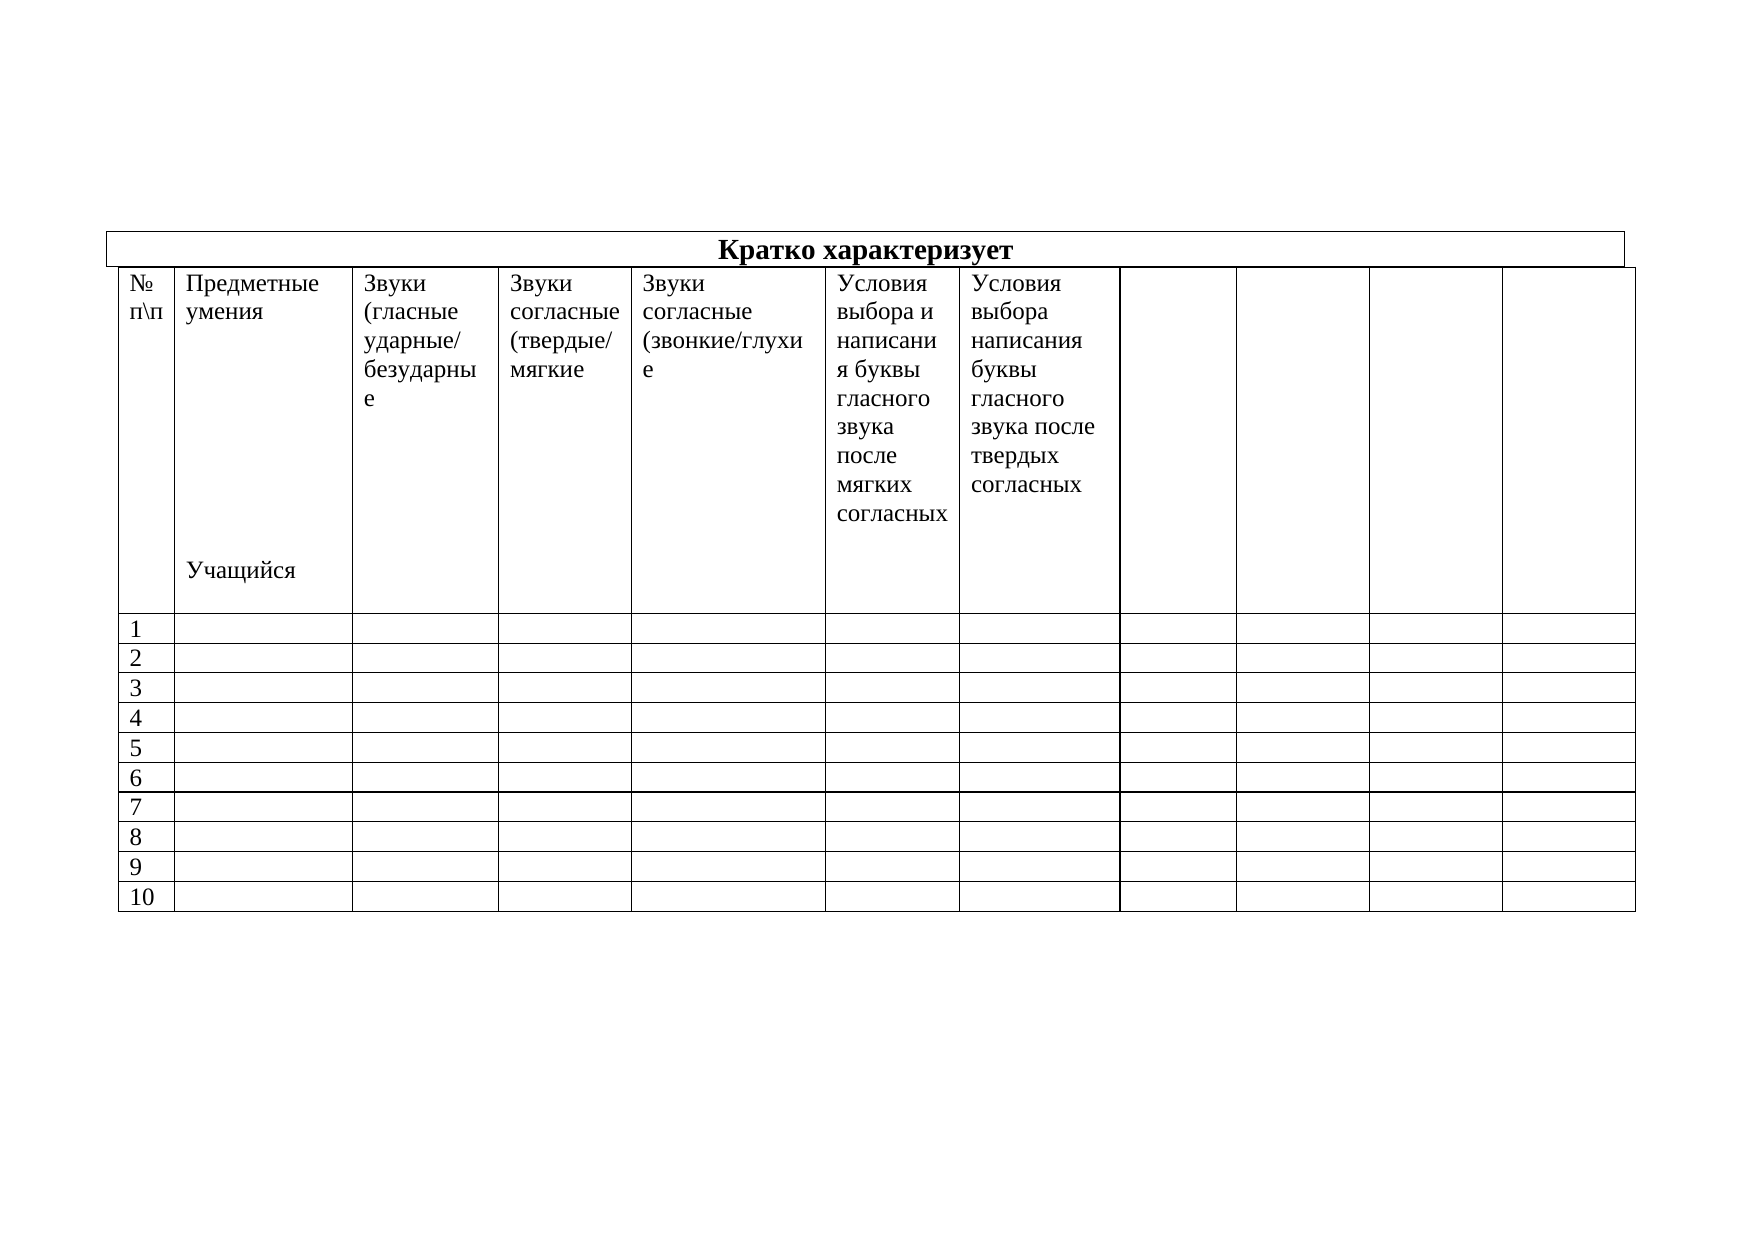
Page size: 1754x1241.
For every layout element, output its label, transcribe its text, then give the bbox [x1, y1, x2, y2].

table_cell [1121, 882, 1236, 911]
table_cell [632, 822, 825, 851]
table_cell [353, 673, 498, 702]
table_cell [1503, 644, 1635, 672]
table_cell [1237, 733, 1369, 762]
table_cell [353, 614, 498, 642]
table_cell [1121, 703, 1236, 732]
table_cell [632, 882, 825, 911]
table_cell [960, 703, 1119, 732]
table_cell [1370, 793, 1502, 821]
table_cell [353, 882, 498, 911]
table_cell [1503, 703, 1635, 732]
table_cell [826, 733, 959, 762]
table_header [1121, 268, 1236, 613]
table_cell [1503, 733, 1635, 762]
table_cell [499, 673, 631, 702]
table_cell [175, 673, 352, 702]
table_cell [1503, 793, 1635, 821]
table_cell [499, 793, 631, 821]
table_cell [826, 763, 959, 791]
table_header Звуки (гласные ударные/ безударные [353, 268, 498, 613]
table_cell [353, 733, 498, 762]
table_cell [353, 644, 498, 672]
table_cell [632, 614, 825, 642]
table_cell [632, 733, 825, 762]
table_cell [175, 852, 352, 881]
table_header Условия выбора и написания буквы гласного звука после мягких согласных [826, 268, 959, 613]
table_cell [632, 852, 825, 881]
table_cell [1237, 852, 1369, 881]
table_cell [175, 822, 352, 851]
table_cell [1237, 763, 1369, 791]
table_cell [1503, 763, 1635, 791]
table_cell [960, 882, 1119, 911]
table_cell [499, 733, 631, 762]
table_cell [1121, 673, 1236, 702]
table_cell [1370, 703, 1502, 732]
table_cell [1237, 703, 1369, 732]
table_cell [1503, 852, 1635, 881]
table_cell [1121, 793, 1236, 821]
table_cell [826, 673, 959, 702]
table_cell [960, 614, 1119, 642]
table_cell [353, 822, 498, 851]
table_cell [499, 822, 631, 851]
table_cell [1503, 882, 1635, 911]
table_cell [826, 614, 959, 642]
table_cell [1121, 852, 1236, 881]
table_cell [1121, 822, 1236, 851]
table_header Предметные умения Учащийся [175, 268, 352, 613]
table_cell [960, 852, 1119, 881]
table_cell [1370, 852, 1502, 881]
table_cell [1237, 793, 1369, 821]
table_cell [1503, 822, 1635, 851]
table_cell [1237, 822, 1369, 851]
table_cell [175, 614, 352, 642]
table_cell [1121, 763, 1236, 791]
table_cell 4 [119, 703, 174, 732]
table_cell [499, 882, 631, 911]
table_cell [499, 852, 631, 881]
table_cell [826, 882, 959, 911]
table_cell [175, 733, 352, 762]
table_cell [353, 793, 498, 821]
table_cell [1503, 673, 1635, 702]
table_cell 3 [119, 673, 174, 702]
table_header [1503, 268, 1635, 613]
table_cell [960, 733, 1119, 762]
table_cell [960, 763, 1119, 791]
table_cell [1121, 733, 1236, 762]
table_cell [499, 614, 631, 642]
table_cell [1370, 644, 1502, 672]
table_cell [960, 793, 1119, 821]
table_cell [960, 673, 1119, 702]
table_cell 1 [119, 614, 174, 642]
table_cell [1370, 822, 1502, 851]
table_cell 6 [119, 763, 174, 791]
table_header Кратко характеризует [107, 232, 1624, 266]
table_cell [1121, 644, 1236, 672]
table_cell [175, 793, 352, 821]
table_cell [826, 644, 959, 672]
table_header [1237, 268, 1369, 613]
table_cell 9 [119, 852, 174, 881]
table_cell [632, 763, 825, 791]
table_cell [499, 763, 631, 791]
table_cell [1370, 882, 1502, 911]
table_cell [826, 793, 959, 821]
table_header [1370, 268, 1502, 613]
table_cell [1370, 733, 1502, 762]
table_cell [826, 822, 959, 851]
table_cell [1370, 763, 1502, 791]
table_cell [826, 703, 959, 732]
table_header Звуки согласные (твердые/ мягкие [499, 268, 631, 613]
table_cell [632, 703, 825, 732]
table_cell 8 [119, 822, 174, 851]
table_cell [353, 852, 498, 881]
table_cell [1121, 614, 1236, 642]
table_cell [175, 882, 352, 911]
table_cell [1370, 614, 1502, 642]
table_cell [353, 703, 498, 732]
table_header Звуки согласные (звонкие/глухие [632, 268, 825, 613]
table_cell [632, 673, 825, 702]
table_header Условия выбора написания буквы гласного звука после твердых согласных [960, 268, 1119, 613]
table_cell [1237, 673, 1369, 702]
table_cell [960, 822, 1119, 851]
table_cell 5 [119, 733, 174, 762]
table_cell [1370, 673, 1502, 702]
table_header № п\п [119, 268, 174, 613]
table_cell [632, 793, 825, 821]
table_cell 7 [119, 793, 174, 821]
table_cell [632, 644, 825, 672]
table_cell [960, 644, 1119, 672]
table_cell [175, 644, 352, 672]
table_cell [499, 703, 631, 732]
table_cell [175, 763, 352, 791]
table_cell [175, 703, 352, 732]
table_cell 2 [119, 644, 174, 672]
table_cell [1237, 882, 1369, 911]
table_cell [826, 852, 959, 881]
table_cell [499, 644, 631, 672]
table_cell [1503, 614, 1635, 642]
table_cell [1237, 614, 1369, 642]
table_cell 10 [119, 882, 174, 911]
table_cell [353, 763, 498, 791]
table_cell [1237, 644, 1369, 672]
